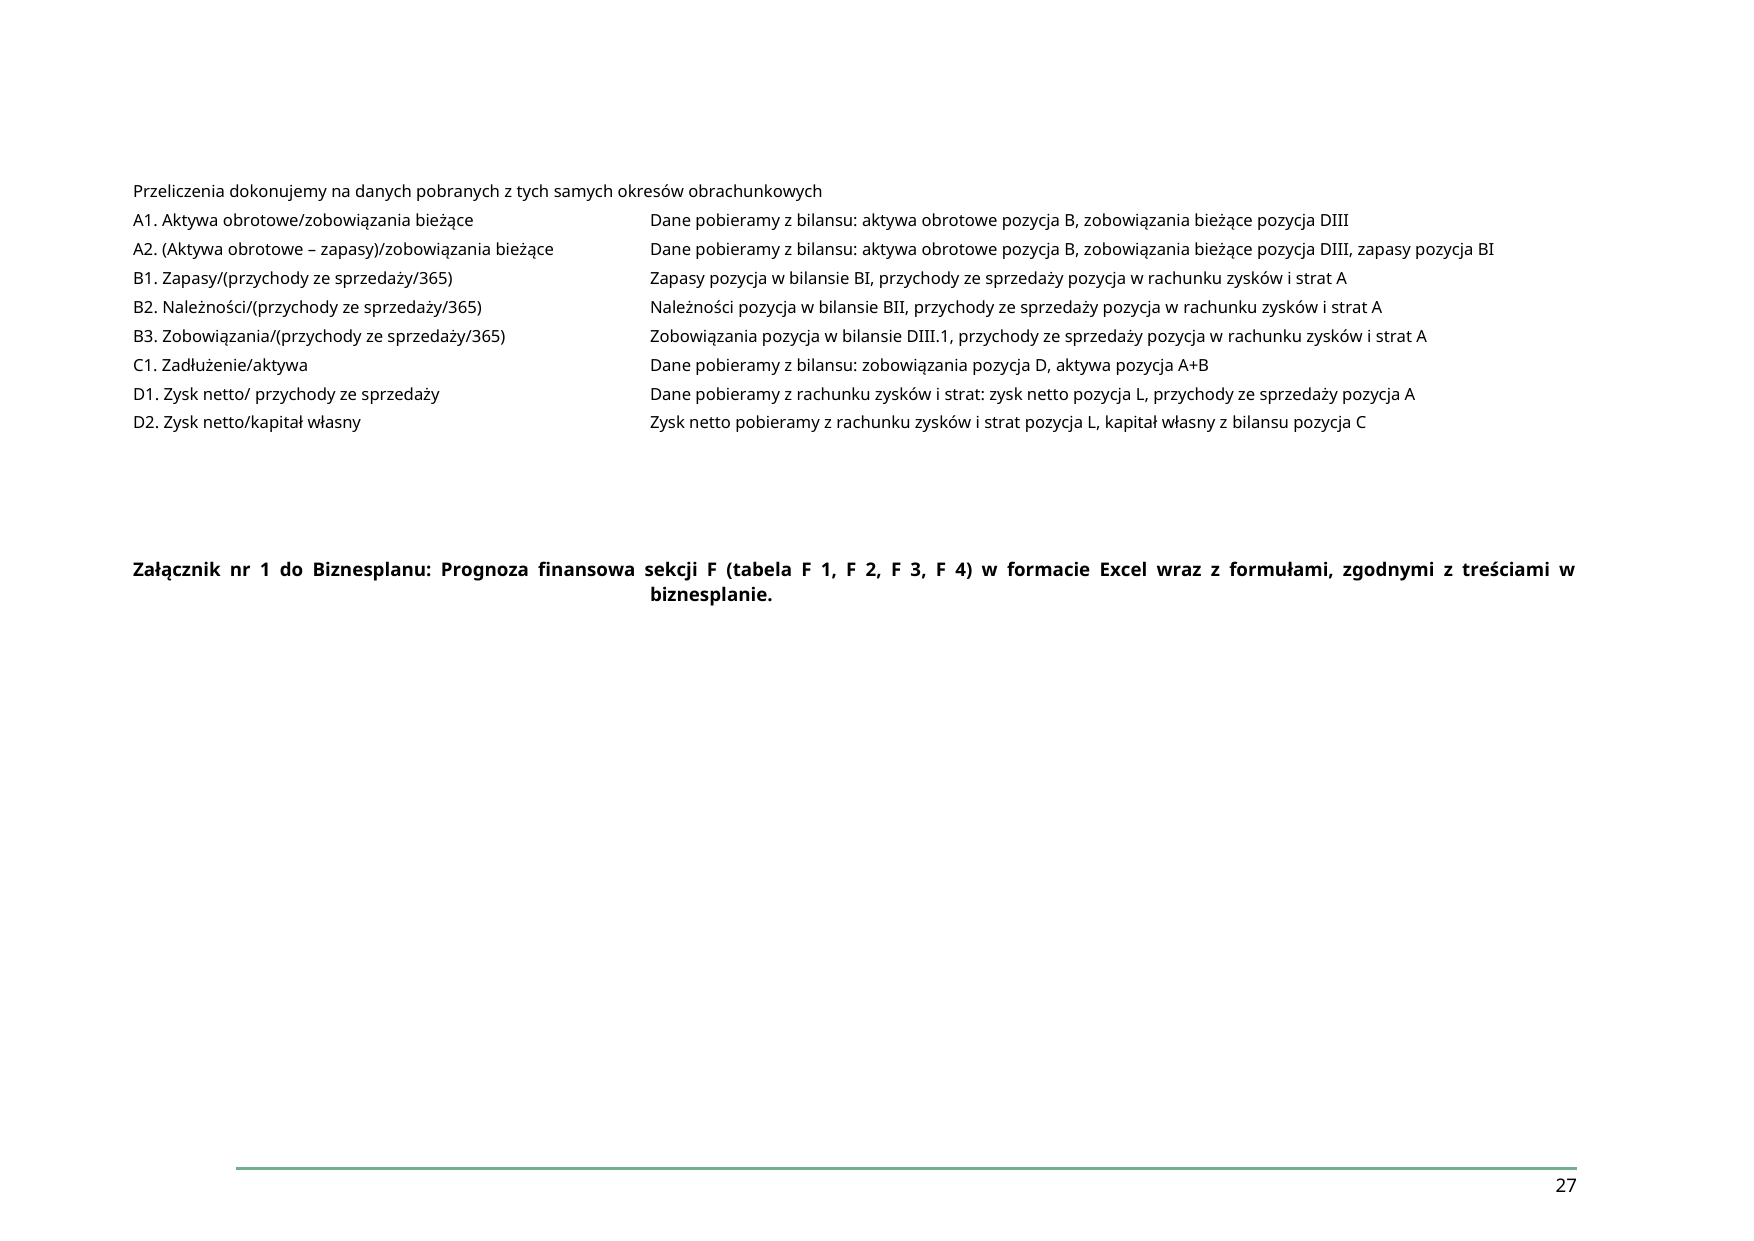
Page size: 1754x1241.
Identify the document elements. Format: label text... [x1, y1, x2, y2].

text B1. Zapasy/(przychody ze sprzedaży/365) Zapasy pozycja w bilansie BI, przychody ze sprzedaży pozycja w rachunku zysków i strat A [133, 266, 1577, 289]
text D2. Zysk netto/kapitał własny Zysk netto pobieramy z rachunku zysków i strat pozycja L, kapitał własny z bilansu pozycja C [133, 411, 1577, 434]
text D1. Zysk netto/ przychody ze sprzedaży Dane pobieramy z rachunku zysków i strat: zysk netto pozycja L, przychody ze sprzedaży pozycja A [133, 382, 1577, 405]
text B3. Zobowiązania/(przychody ze sprzedaży/365) Zobowiązania pozycja w bilansie DIII.1, przychody ze sprzedaży pozycja w rachunku zysków i strat A [133, 324, 1577, 347]
text B2. Należności/(przychody ze sprzedaży/365) Należności pozycja w bilansie BII, przychody ze sprzedaży pozycja w rachunku zysków i strat A [133, 295, 1577, 318]
text C1. Zadłużenie/aktywa Dane pobieramy z bilansu: zobowiązania pozycja D, aktywa pozycja A+B [133, 353, 1577, 376]
text Załącznik nr 1 do Biznesplanu: Prognoza finansowa sekcji F (tabela F 1, F 2, F 3, F 4) w formacie Excel wraz z formułami, zgodnymi z treściami w biznesplanie. [133, 556, 1577, 607]
text A1. Aktywa obrotowe/zobowiązania bieżące Dane pobieramy z bilansu: aktywa obrotowe pozycja B, zobowiązania bieżące pozycja DIII [133, 208, 1577, 231]
text Przeliczenia dokonujemy na danych pobranych z tych samych okresów obrachunkowych [133, 179, 1577, 202]
text A2. (Aktywa obrotowe – zapasy)/zobowiązania bieżące Dane pobieramy z bilansu: aktywa obrotowe pozycja B, zobowiązania bieżące pozycja DIII, zapasy pozycja BI [133, 237, 1577, 260]
